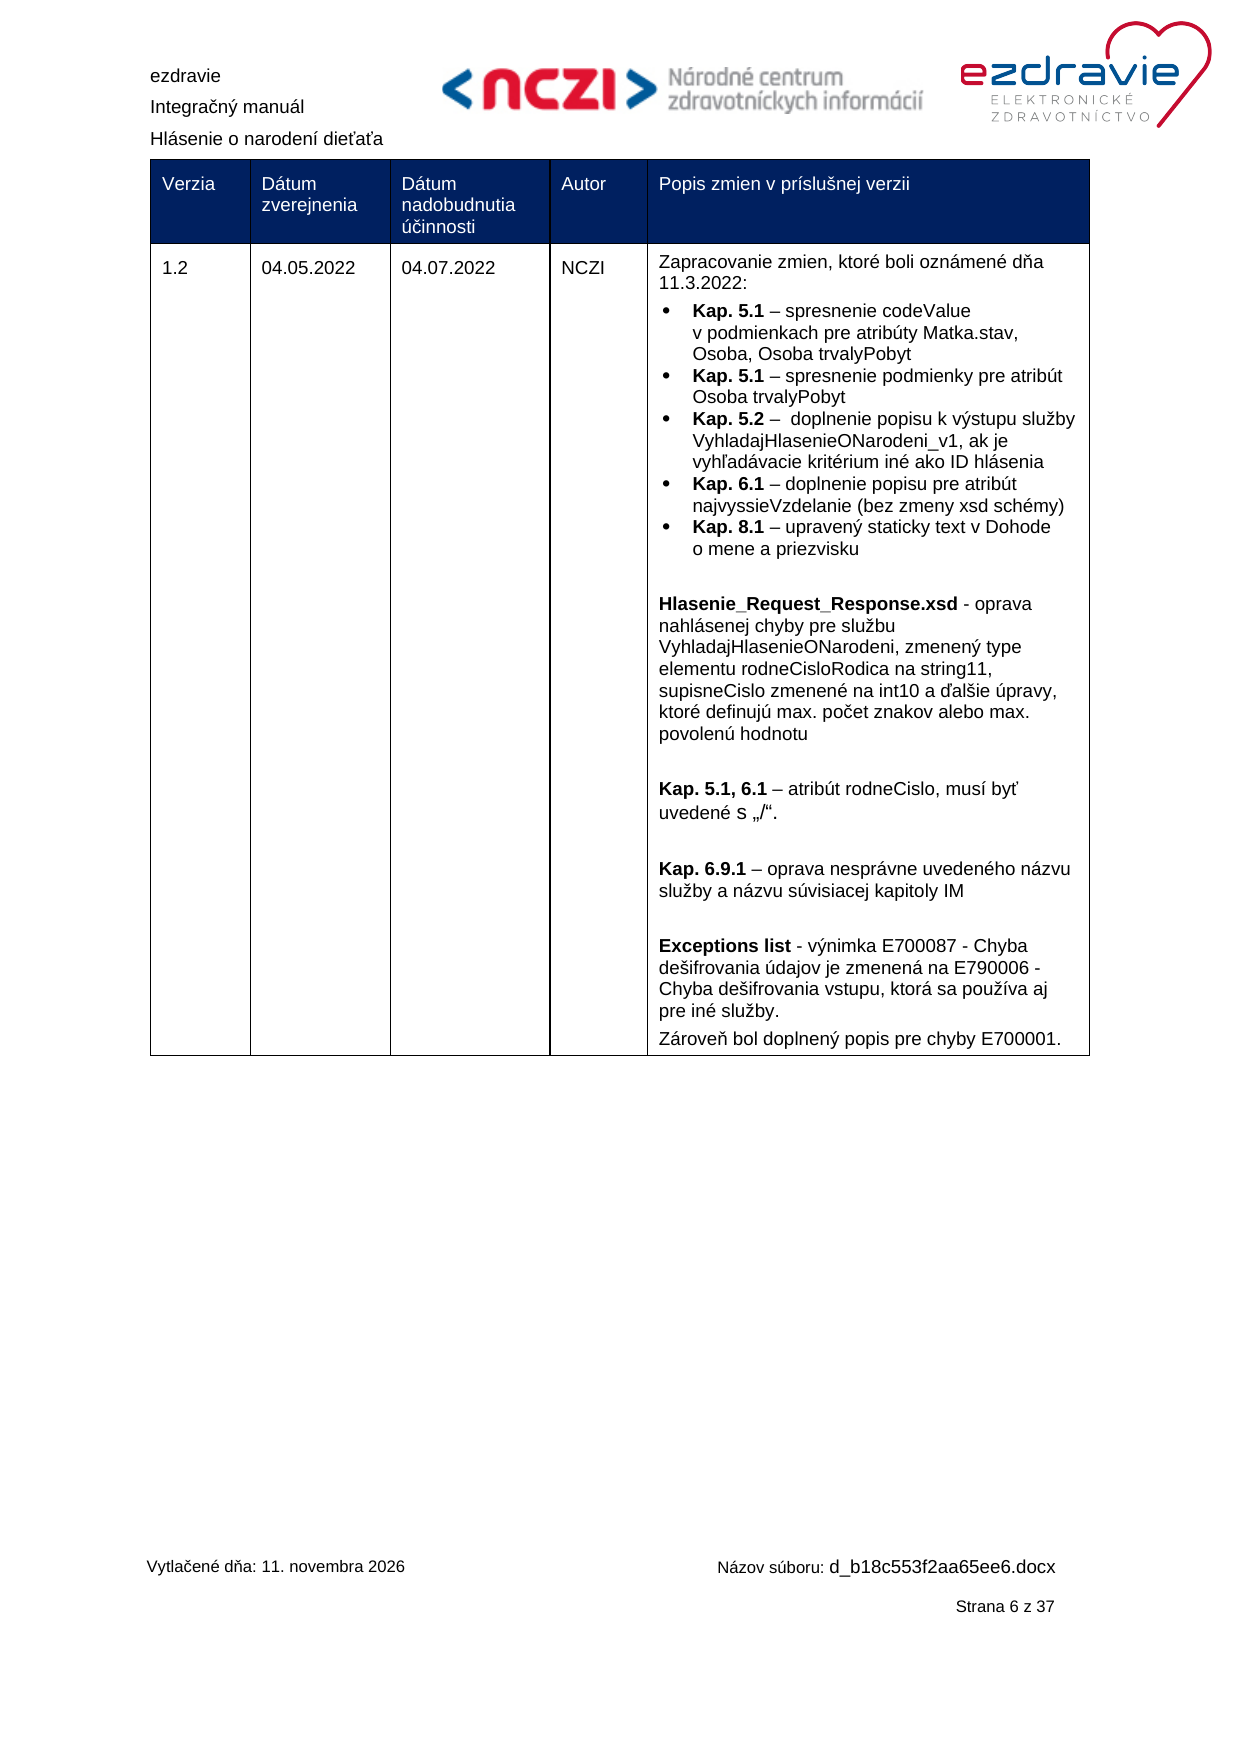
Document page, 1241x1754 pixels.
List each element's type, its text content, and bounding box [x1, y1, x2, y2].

table_header Autor [551, 160, 647, 243]
table_header Dátum zverejnenia [251, 160, 390, 243]
table_header Dátum nadobudnutia účinnosti [391, 160, 549, 243]
table_header Popis zmien v príslušnej verzii [648, 160, 1089, 243]
table_cell 04.07.2022 [391, 244, 549, 1055]
table_header Verzia [151, 160, 250, 243]
table_cell NCZI [551, 244, 647, 1055]
table_cell 1.2 [151, 244, 250, 1055]
table_cell 04.05.2022 [251, 244, 390, 1055]
table_cell Zapracovanie zmien, ktoré boli oznámené dňa 11.3.2022: Kap. 5.1 – spresnenie codeValue v podmienkach pre atribúty Matka.stav, Osoba, Osoba trvalyPobyt Kap. 5.1 – spresnenie podmienky pre atribút Osoba trvalyPobyt Kap. 5.2 – doplnenie popisu k výstupu služby VyhladajHlasenieONarodeni_v1, ak je vyhľadávacie kritérium iné ako ID hlásenia Kap. 6.1 – doplnenie popisu pre atribút najvyssieVzdelanie (bez zmeny xsd schémy) Kap. 8.1 – upravený staticky text v Dohode o mene a priezvisku Hlasenie_Request_Response.xsd - oprava nahlásenej chyby pre službu VyhladajHlasenieONarodeni, zmenený type elementu rodneCisloRodica na string11, supisneCislo zmenené na int10 a ďalšie úpravy, ktoré definujú max. počet znakov alebo max. povolenú hodnotu Kap. 5.1, 6.1 – atribút rodneCislo, musí byť uvedené s „/“. Kap. 6.9.1 – oprava nesprávne uvedeného názvu služby a názvu súvisiacej kapitoly IM Exceptions list - výnimka E700087 - Chyba dešifrovania údajov je zmenená na E790006 - Chyba dešifrovania vstupu, ktorá sa používa aj pre iné služby. Zároveň bol doplnený popis pre chyby E700001. [648, 244, 1089, 1055]
picture [442, 67, 924, 114]
picture [961, 21, 1212, 128]
